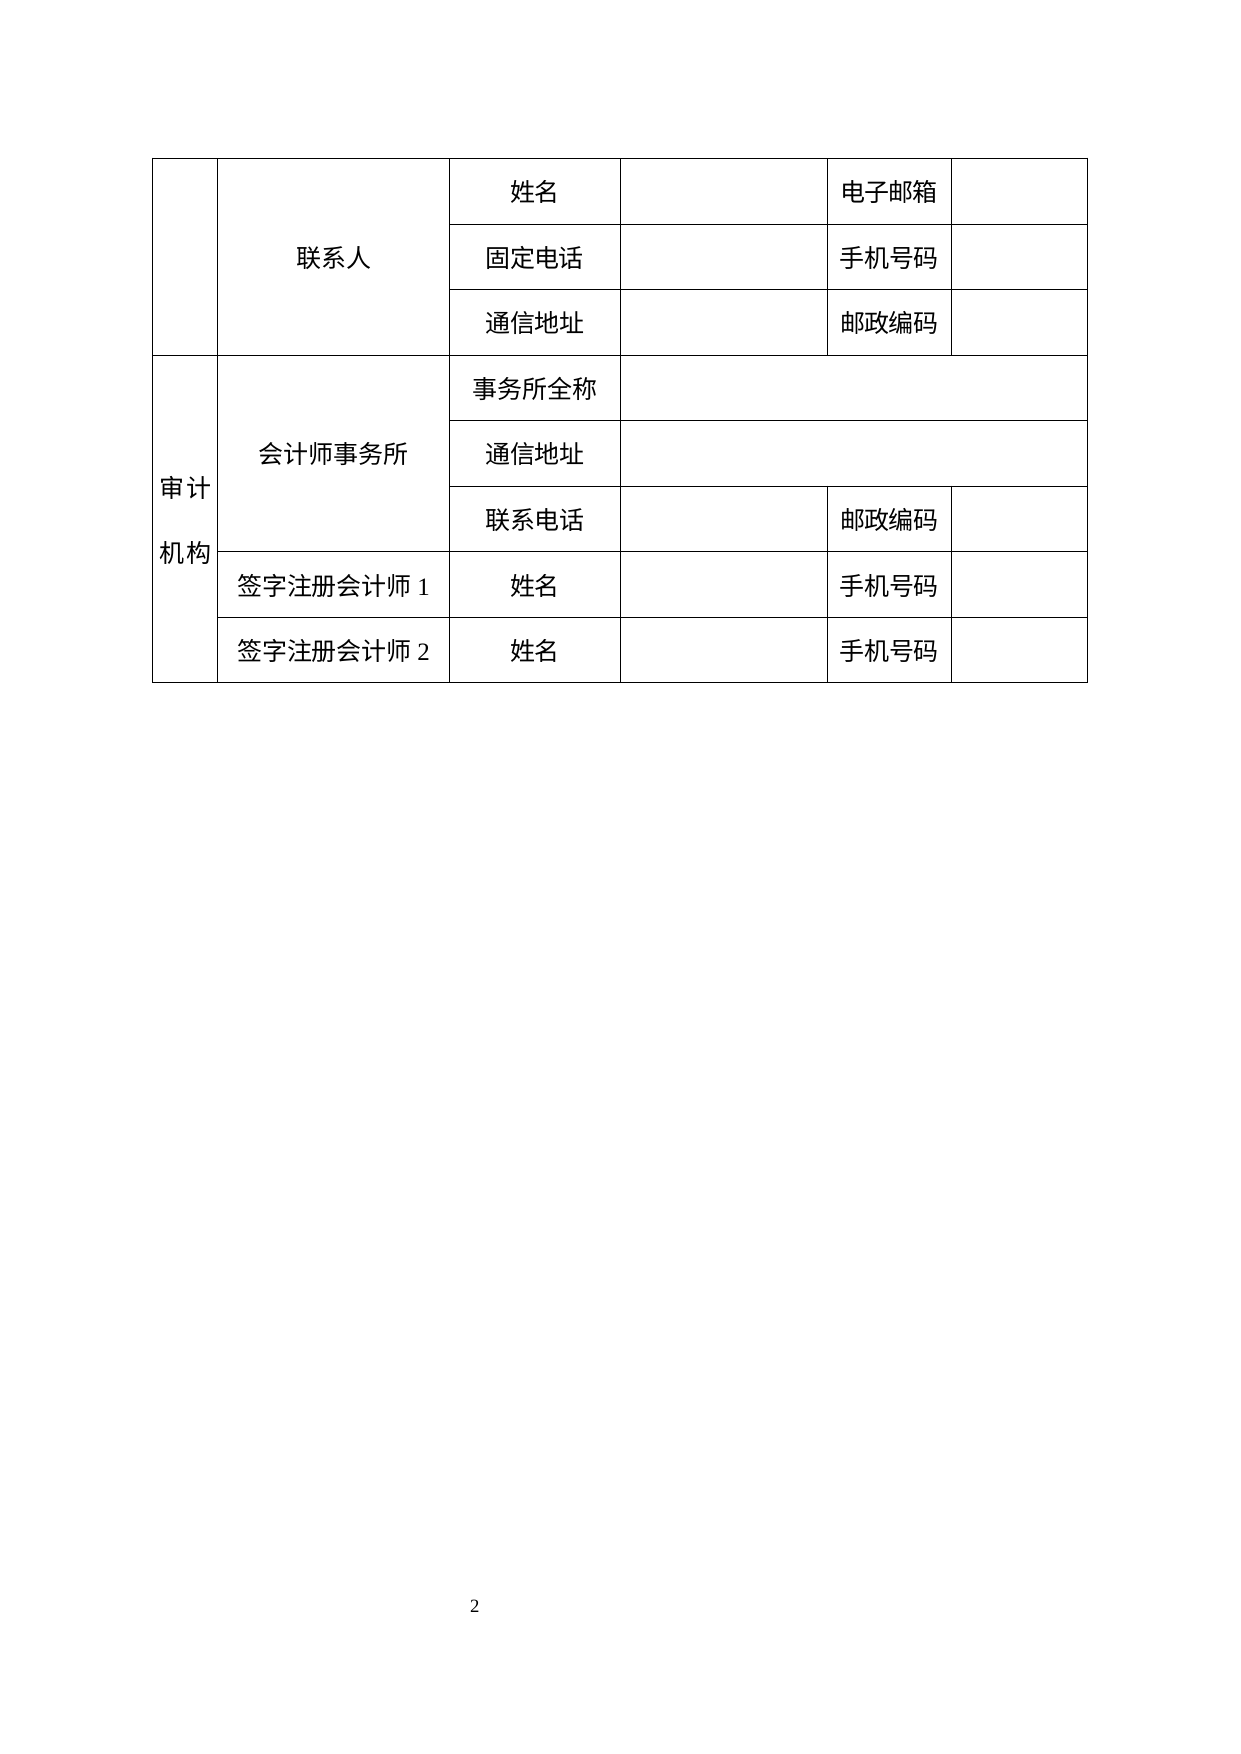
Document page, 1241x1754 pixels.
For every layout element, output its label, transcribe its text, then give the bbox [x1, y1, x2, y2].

table_cell 邮政编码 [828, 487, 951, 551]
table_cell [621, 552, 827, 617]
table_cell 会计师事务所 [218, 356, 449, 551]
table_cell [952, 618, 1087, 682]
table_cell [621, 159, 827, 223]
table_cell 签字注册会计师 2 [218, 618, 449, 682]
table_cell [621, 618, 827, 682]
table_cell 姓名 [450, 159, 620, 223]
table_cell [621, 487, 827, 551]
table_cell [952, 552, 1087, 617]
table_cell 联系电话 [450, 487, 620, 551]
table_cell 事务所全称 [450, 356, 620, 420]
table_cell [621, 356, 1087, 420]
table_cell 手机号码 [828, 225, 951, 289]
table_cell 电子邮箱 [828, 159, 951, 223]
table_cell [621, 421, 1087, 486]
table_cell 姓名 [450, 618, 620, 682]
table_cell 邮政编码 [828, 290, 951, 354]
table_cell 手机号码 [828, 618, 951, 682]
table_cell [952, 159, 1087, 223]
table_cell 通信地址 [450, 290, 620, 354]
table_cell 签字注册会计师 1 [218, 552, 449, 617]
table_cell [952, 225, 1087, 289]
table_cell 手机号码 [828, 552, 951, 617]
table_cell [621, 225, 827, 289]
table_cell 固定电话 [450, 225, 620, 289]
table_cell 联系人 [218, 159, 449, 354]
table_cell [621, 290, 827, 354]
table_cell 审计机构 [153, 356, 217, 682]
table_cell [952, 487, 1087, 551]
table_cell 姓名 [450, 552, 620, 617]
table_cell 通信地址 [450, 421, 620, 486]
table_cell [952, 290, 1087, 354]
